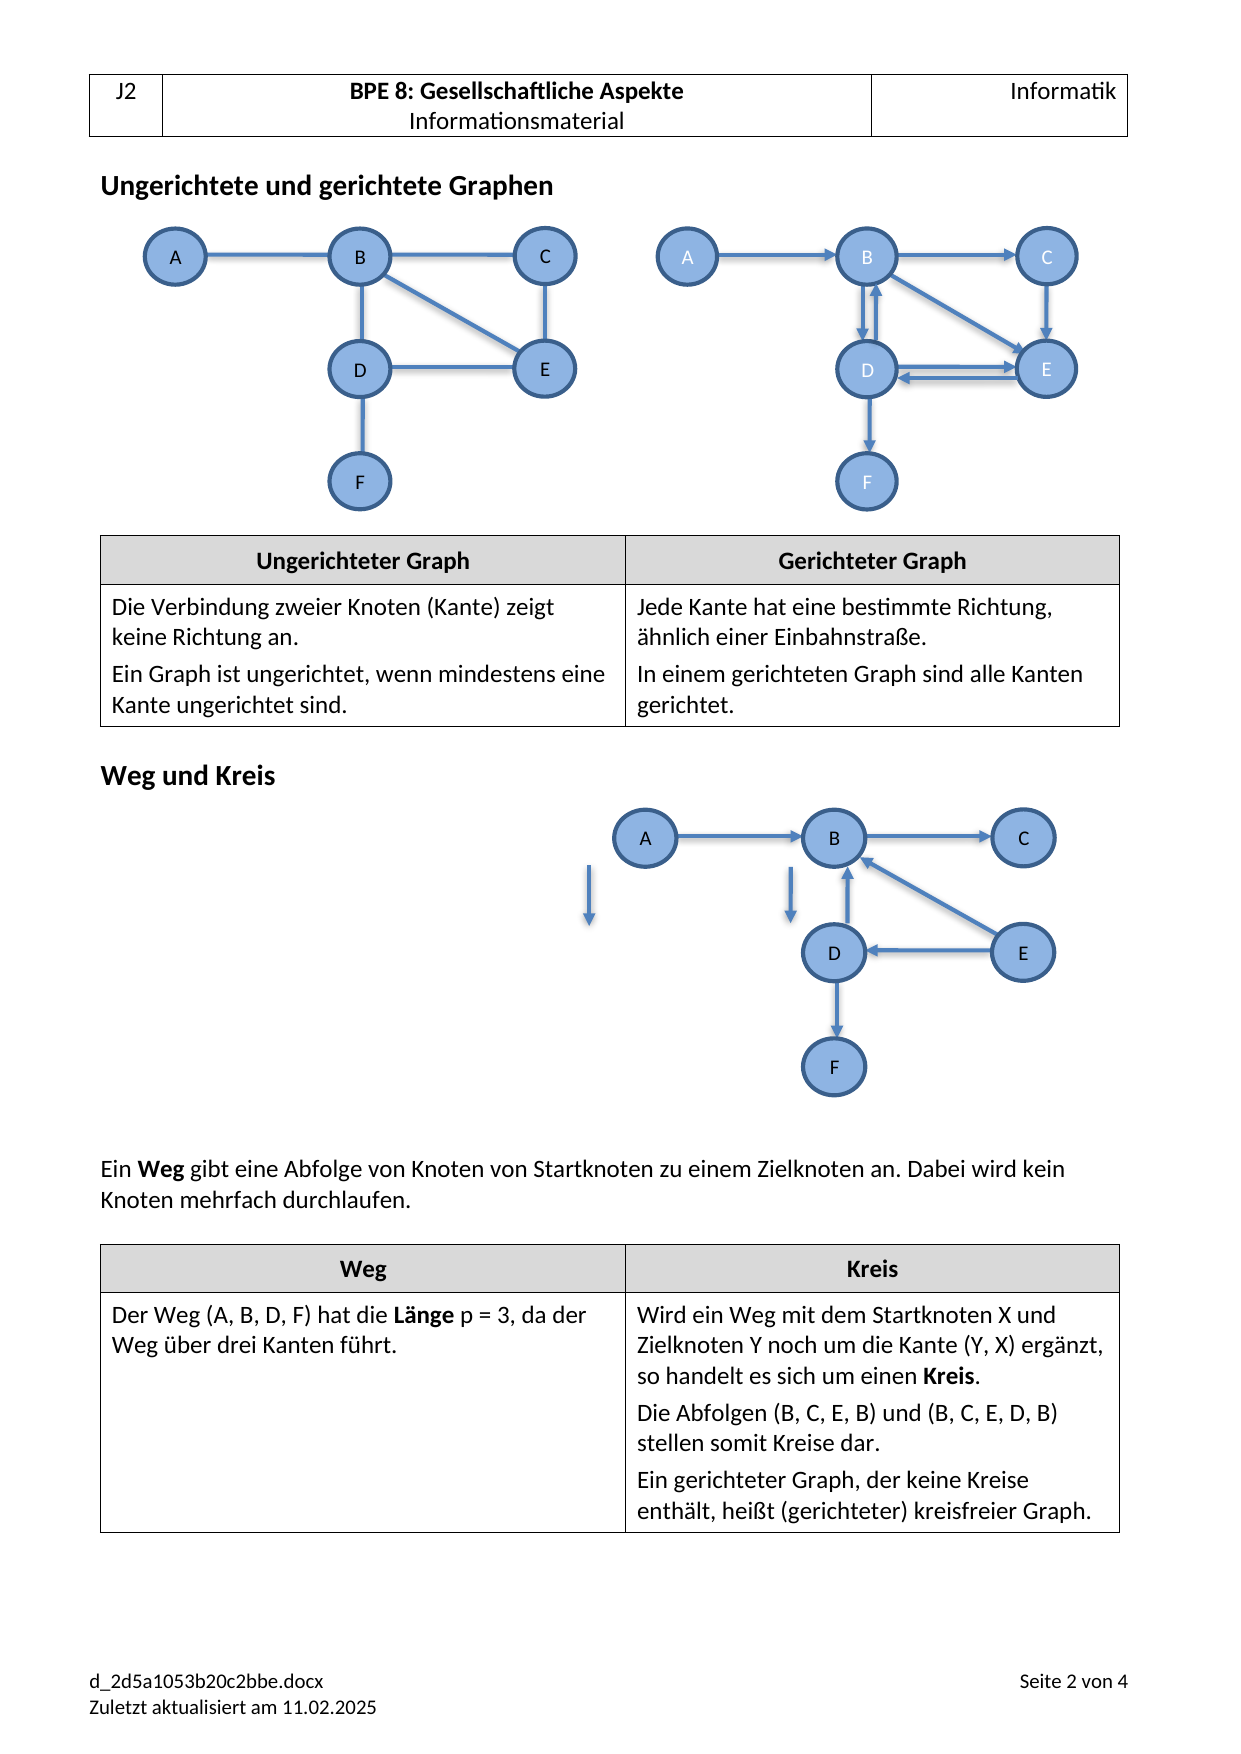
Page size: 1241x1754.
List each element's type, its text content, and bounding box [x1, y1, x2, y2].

table_cell Der Weg (A, B, D, F) hat die Länge p = 3, da der Weg über drei Kanten führt. [101, 1293, 625, 1532]
text Ungerichtete und gerichtete Graphen [100, 167, 1140, 203]
text Weg und Kreis [100, 757, 1140, 793]
table_cell Wird ein Weg mit dem Startknoten X und Zielknoten Y noch um die Kante (Y, X) ergänzt, so handelt es sich um einen Kreis. Die Abfolgen (B, C, E, B) und (B, C, E, D, B) stellen somit Kreise dar. Ein gerichteter Graph, der keine Kreise enthält, heißt (gerichteter) kreisfreier Graph. [626, 1293, 1119, 1532]
table_header Weg [101, 1245, 625, 1292]
table_header Kreis [626, 1245, 1119, 1292]
table_header Ungerichteter Graph [101, 536, 625, 584]
table_header Gerichteter Graph [626, 536, 1119, 584]
table_cell Die Verbindung zweier Knoten (Kante) zeigt keine Richtung an. Ein Graph ist ungerichtet, wenn mindestens eine Kante ungerichtet sind. [101, 585, 625, 726]
table_cell Jede Kante hat eine bestimmte Richtung, ähnlich einer Einbahnstraße. In einem gerichteten Graph sind alle Kanten gerichtet. [626, 585, 1119, 726]
text Ein Weg gibt eine Abfolge von Knoten von Startknoten zu einem Zielknoten an. Dabei wird kein Knoten mehrfach durchlaufen. [100, 1153, 1140, 1214]
